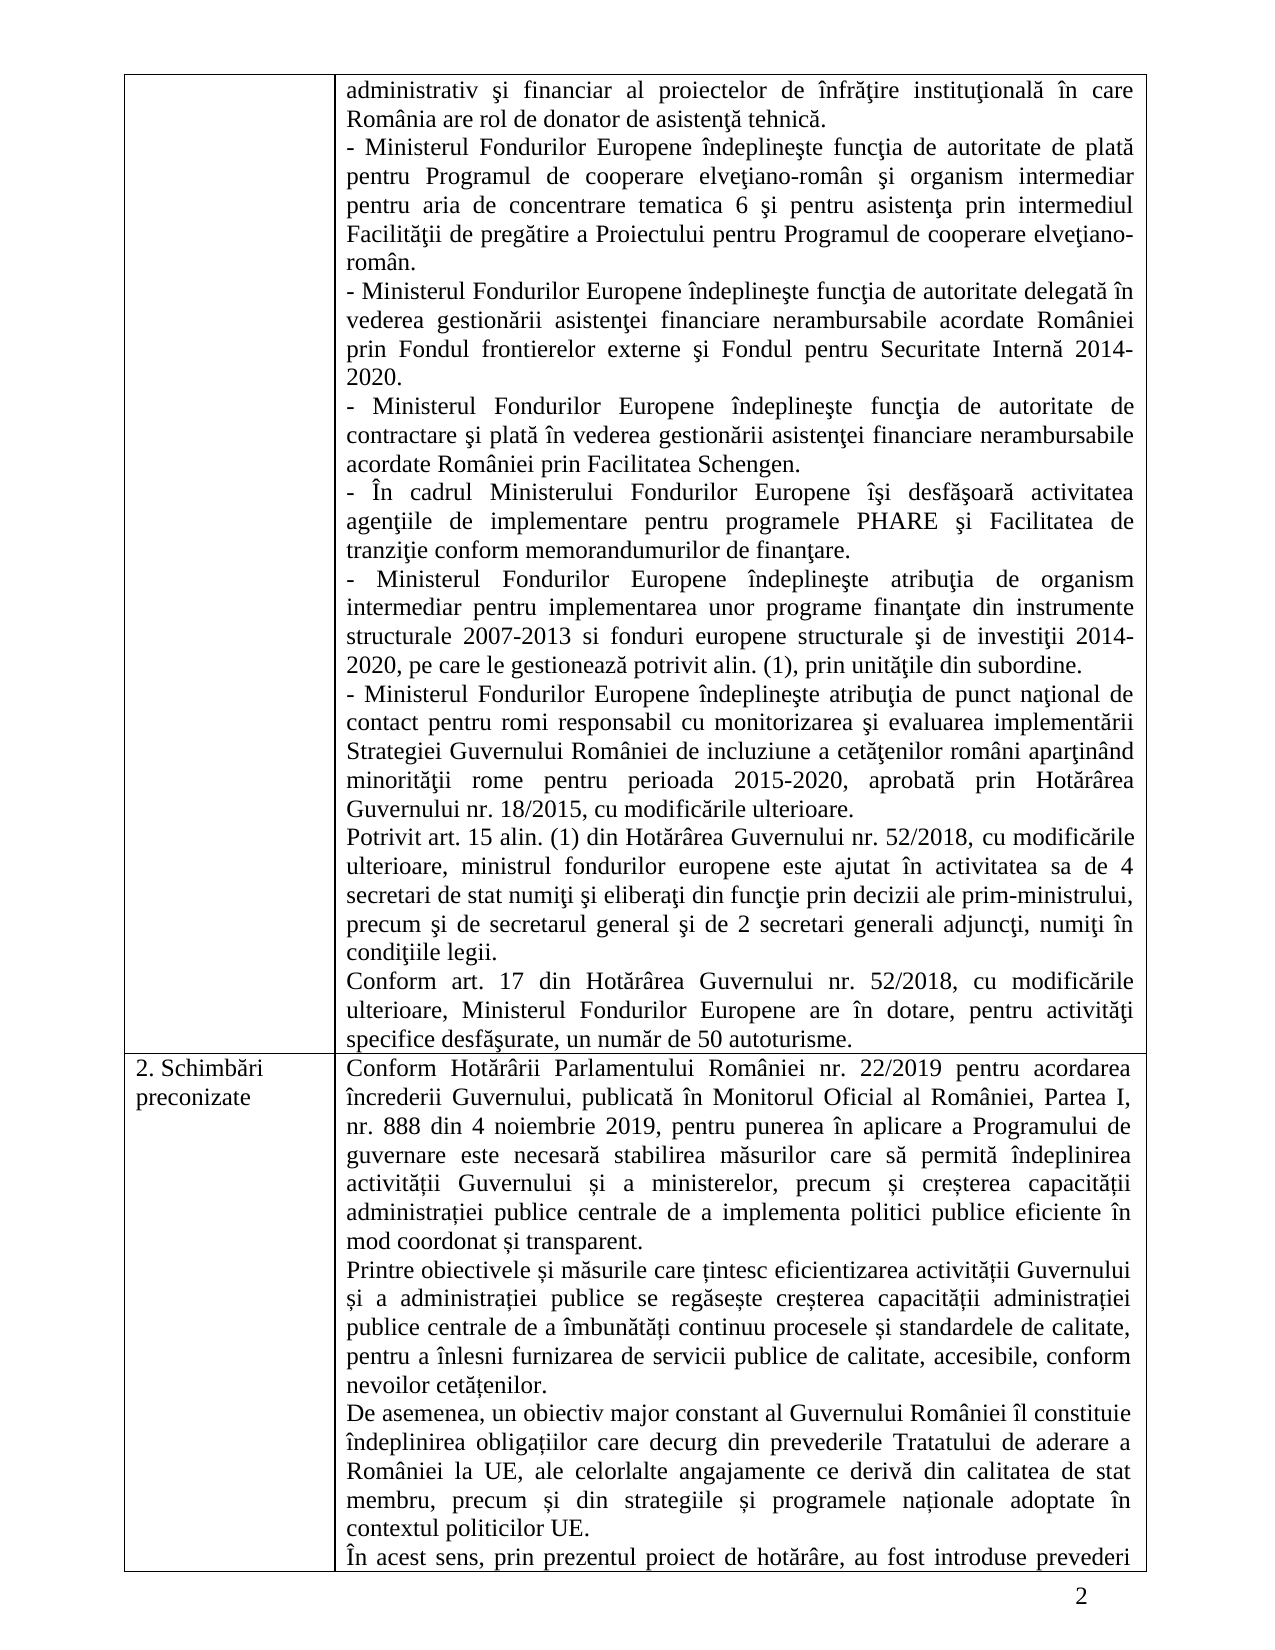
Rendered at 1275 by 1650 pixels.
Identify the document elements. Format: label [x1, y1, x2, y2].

table_cell [125, 75, 334, 1052]
table_cell [336, 1054, 1146, 1571]
table_cell [336, 75, 1146, 1052]
table_cell [125, 1054, 334, 1571]
